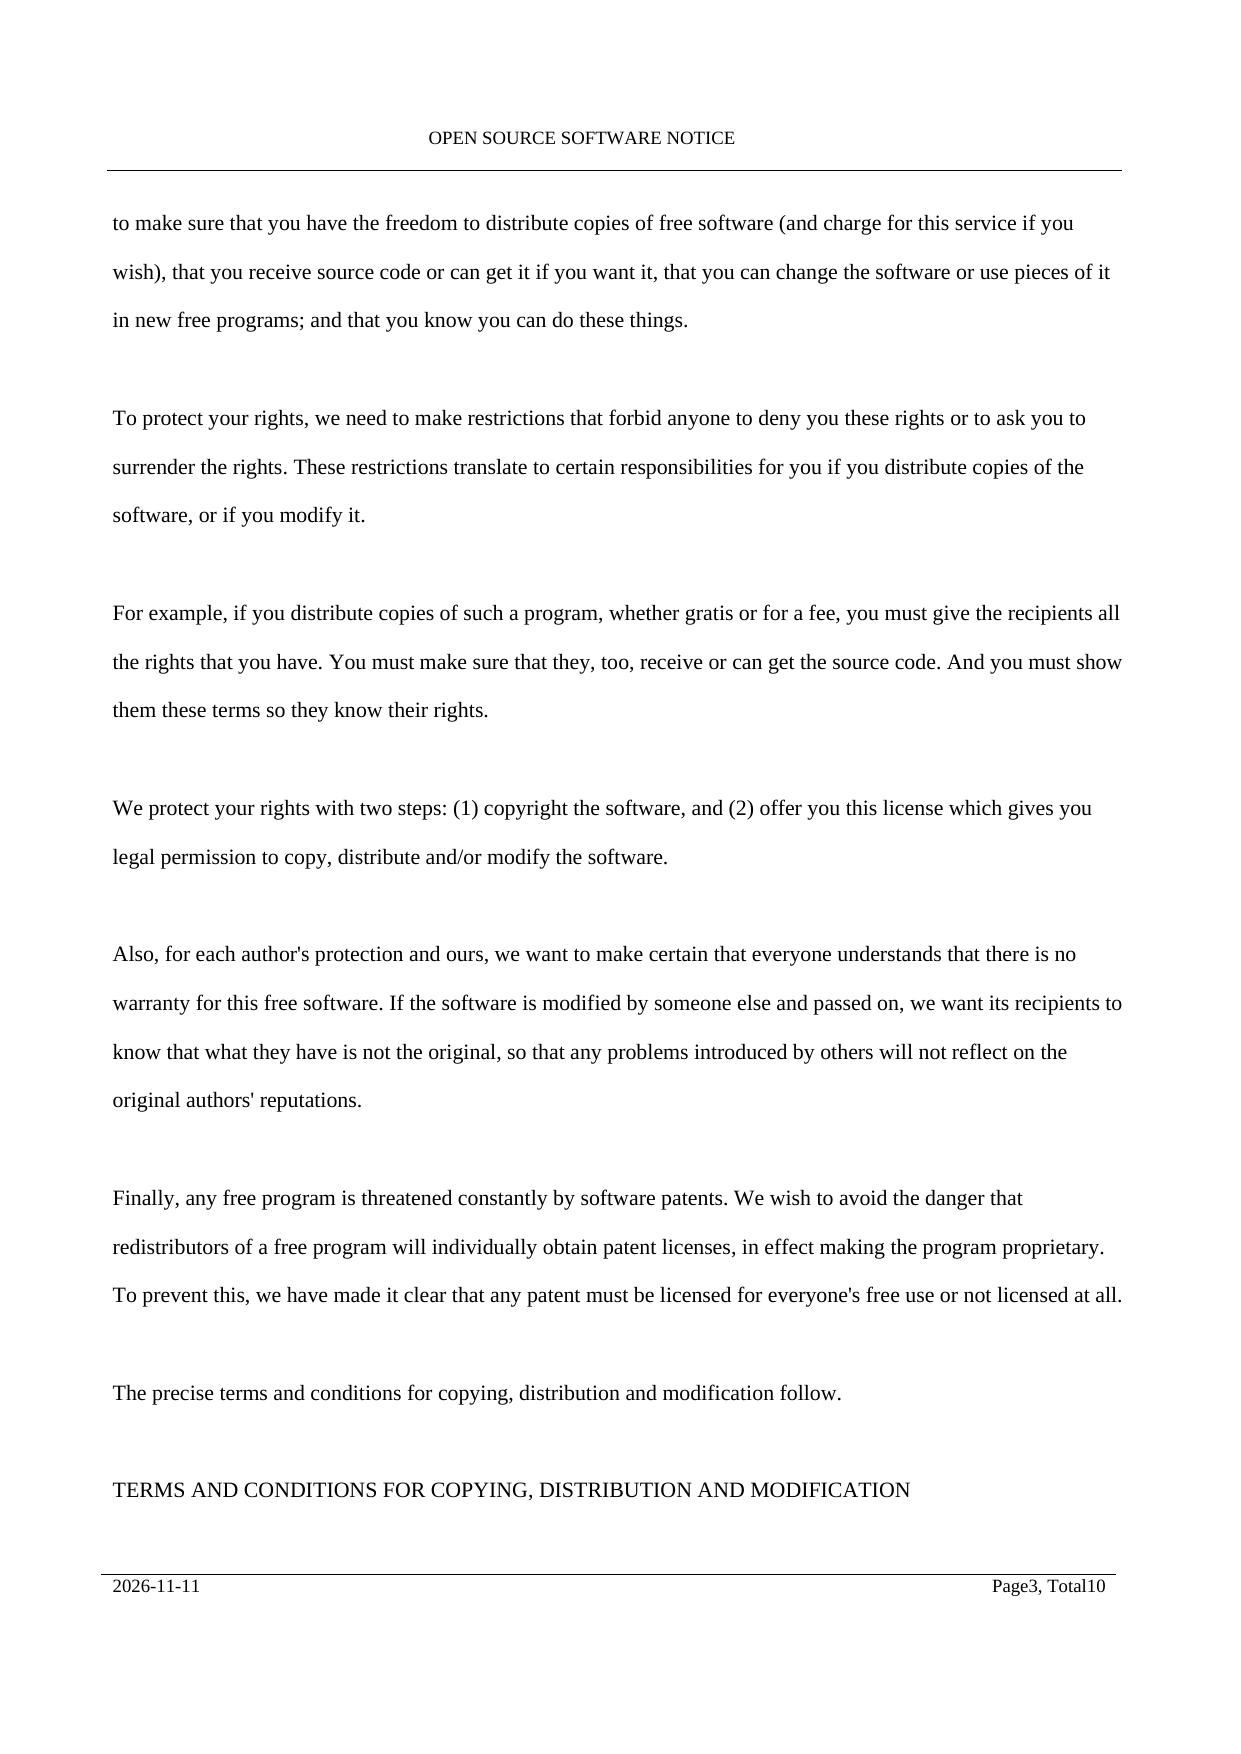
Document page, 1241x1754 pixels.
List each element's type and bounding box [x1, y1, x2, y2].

text [112, 206, 1128, 1506]
